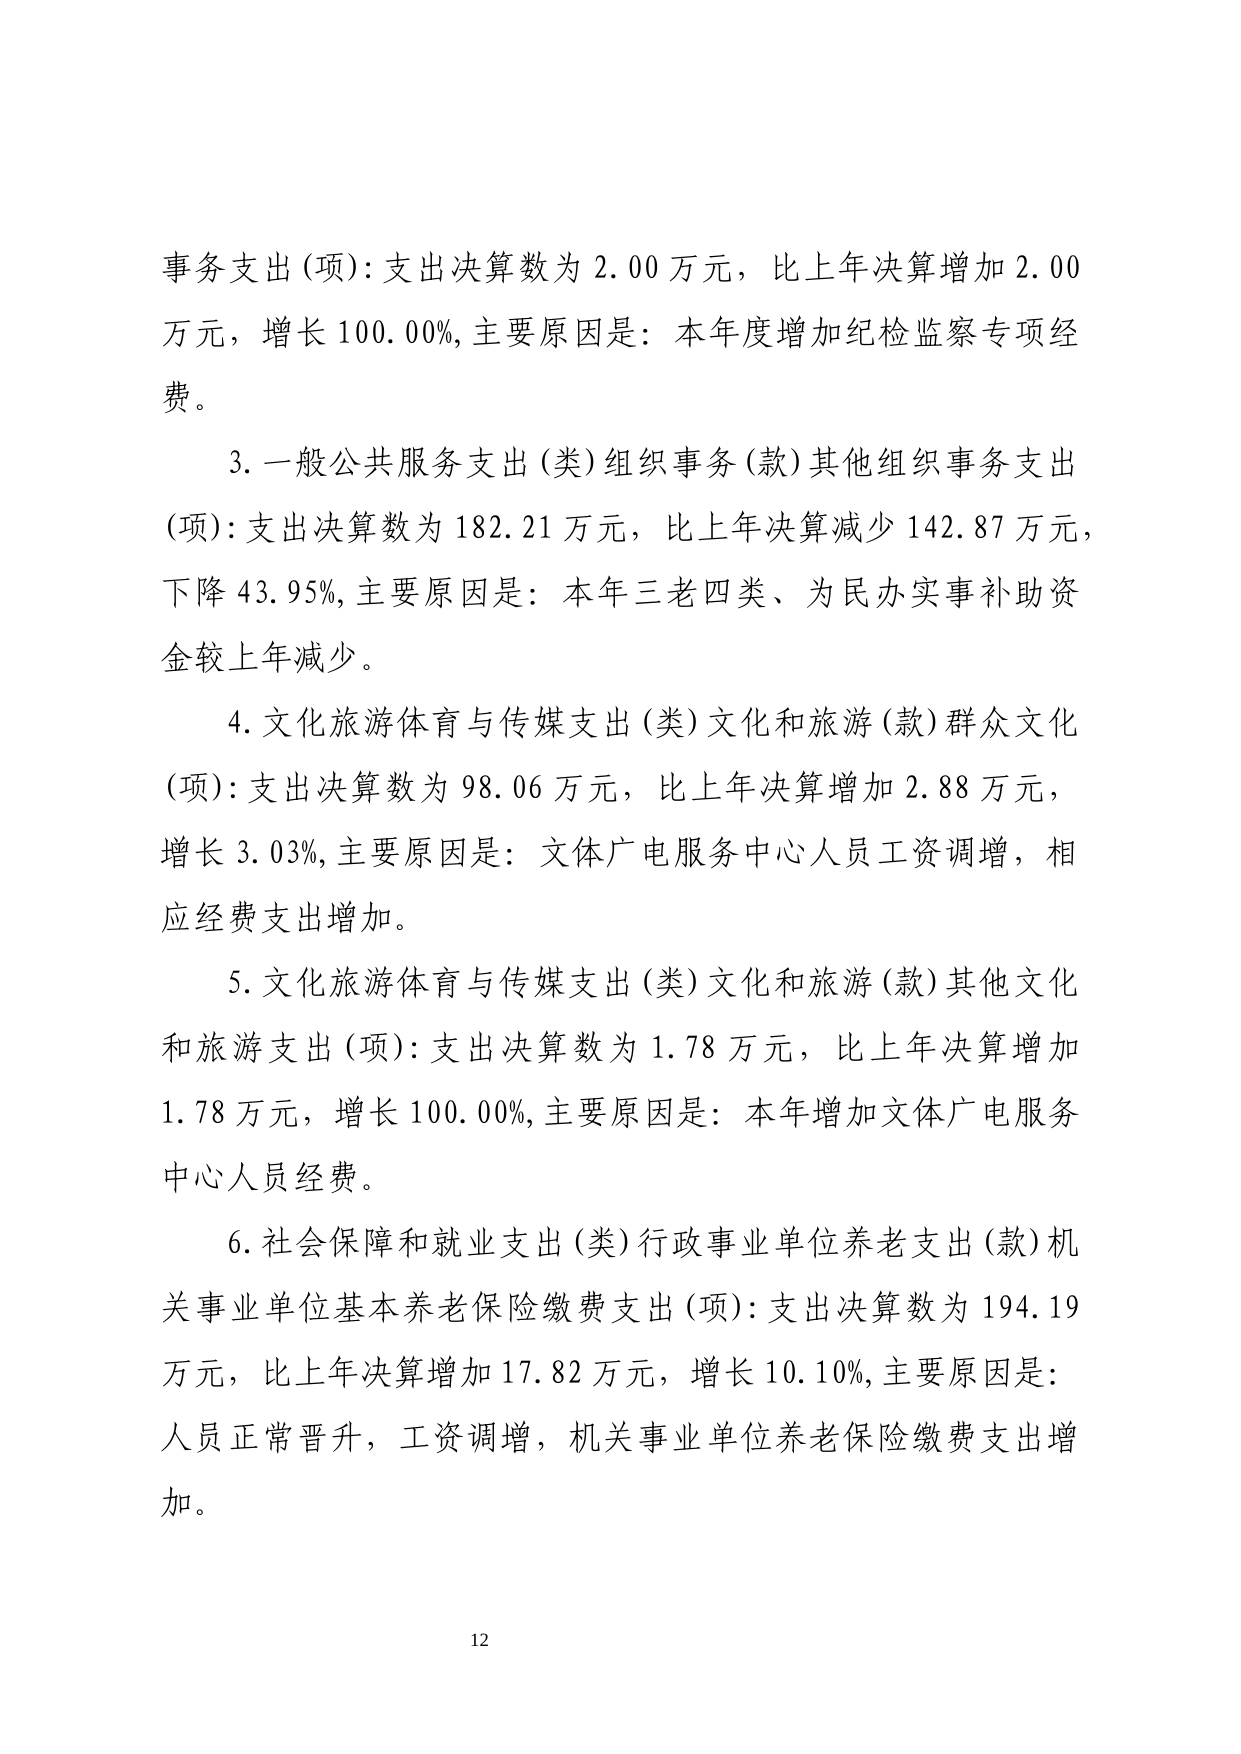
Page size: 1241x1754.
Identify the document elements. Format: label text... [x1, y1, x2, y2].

text 4.文化旅游体育与传媒支出(类)文化和旅游(款)群众文化(项):支出决算数为98.06万元，比上年决算增加2.88万元，增长3.03%,主要原因是：文体广电服务中心人员工资调增，相应经费支出增加。 [159, 688, 1081, 948]
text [159, 233, 1081, 428]
text 6.社会保障和就业支出(类)行政事业单位养老支出(款)机关事业单位基本养老保险缴费支出(项):支出决算数为194.19万元，比上年决算增加17.82万元，增长10.10%,主要原因是：人员正常晋升，工资调增，机关事业单位养老保险缴费支出增加。 [159, 1208, 1081, 1533]
text 3.一般公共服务支出(类)组织事务(款)其他组织事务支出(项):支出决算数为182.21万元，比上年决算减少142.87万元，下降43.95%,主要原因是：本年三老四类、为民办实事补助资金较上年减少。 [159, 428, 1081, 688]
text 5.文化旅游体育与传媒支出(类)文化和旅游(款)其他文化和旅游支出(项):支出决算数为1.78万元，比上年决算增加1.78万元，增长100.00%,主要原因是：本年增加文体广电服务中心人员经费。 [159, 948, 1081, 1208]
